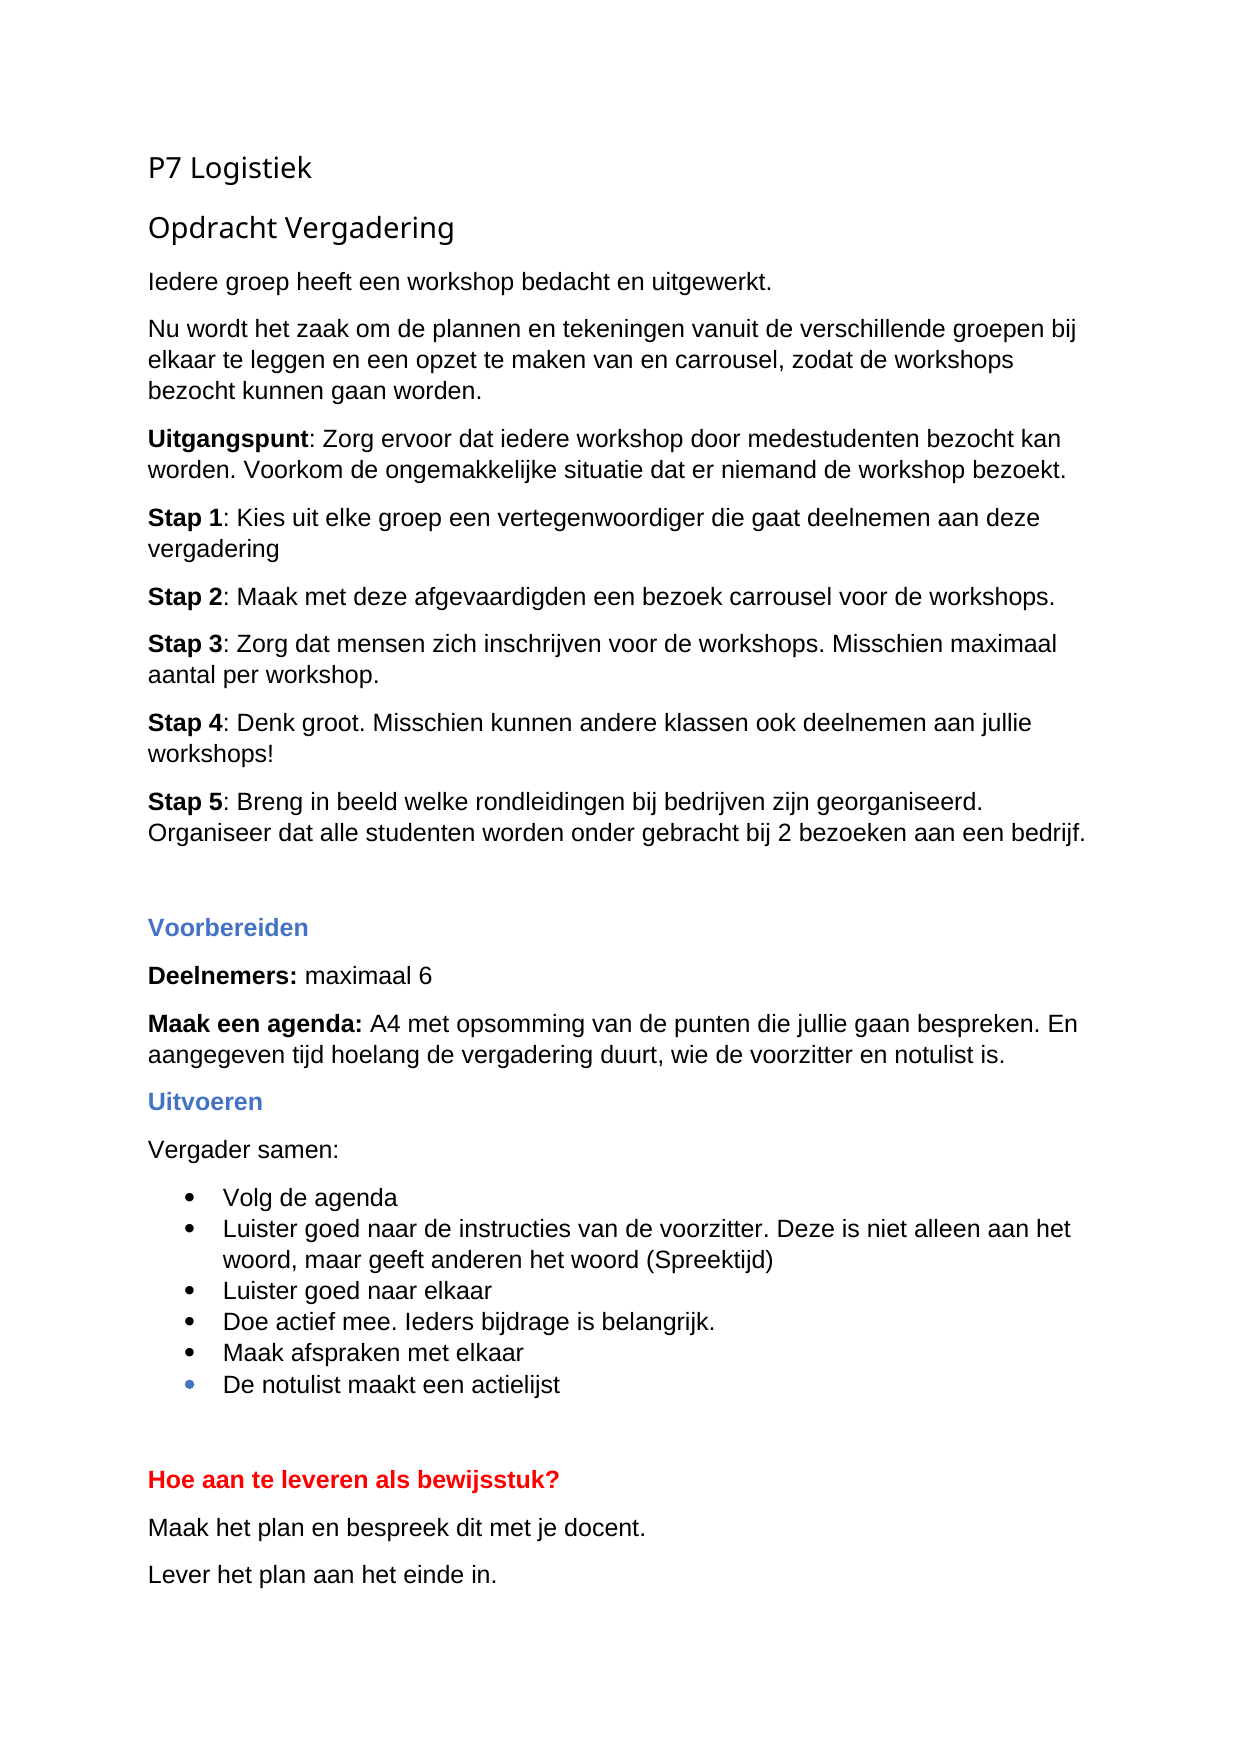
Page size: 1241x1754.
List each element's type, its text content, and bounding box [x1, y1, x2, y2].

list De notulist maakt een actielijst [185, 1369, 1093, 1398]
text Stap 1: Kies uit elke groep een vertegenwoordiger die gaat deelnemen aan deze vergadering [148, 503, 1093, 563]
text Maak een agenda: A4 met opsomming van de punten die jullie gaan bespreken. En aangegeven tijd hoelang de vergadering duurt, wie de voorzitter en notulist is. [148, 1009, 1093, 1068]
text Uitvoeren [148, 1087, 1093, 1116]
text Uitgangspunt: Zorg ervoor dat iedere workshop door medestudenten bezocht kan worden. Voorkom de ongemakkelijke situatie dat er niemand de workshop bezoekt. [148, 424, 1093, 484]
list Luister goed naar de instructies van de voorzitter. Deze is niet alleen aan het woord, maar geeft anderen het woord (Spreektijd) [185, 1214, 1093, 1274]
text Opdracht Vergadering [148, 207, 1093, 247]
text Deelnemers: maximaal 6 [148, 961, 1093, 990]
text Maak het plan en bespreek dit met je docent. [148, 1513, 1093, 1542]
text P7 Logistiek [148, 148, 1093, 187]
text Iedere groep heeft een workshop bedacht en uitgewerkt. [148, 267, 1093, 295]
text Voorbereiden [148, 913, 1093, 942]
list Volg de agenda [185, 1183, 1093, 1212]
text Stap 4: Denk groot. Misschien kunnen andere klassen ook deelnemen aan jullie workshops! [148, 708, 1093, 768]
text Stap 3: Zorg dat mensen zich inschrijven voor de workshops. Misschien maximaal aantal per workshop. [148, 629, 1093, 689]
text Stap 2: Maak met deze afgevaardigden een bezoek carrousel voor de workshops. [148, 582, 1093, 610]
list Maak afspraken met elkaar [185, 1338, 1093, 1367]
text Vergader samen: [148, 1135, 1093, 1164]
list Luister goed naar elkaar [185, 1276, 1093, 1305]
text Lever het plan aan het einde in. [148, 1561, 1093, 1589]
text Stap 5: Breng in beeld welke rondleidingen bij bedrijven zijn georganiseerd. Organiseer dat alle studenten worden onder gebracht bij 2 bezoeken aan een bedrijf. [148, 787, 1093, 847]
text Nu wordt het zaak om de plannen en tekeningen vanuit de verschillende groepen bij elkaar te leggen en een opzet te maken van en carrousel, zodat de workshops bezocht kunnen gaan worden. [148, 314, 1093, 405]
list Doe actief mee. Ieders bijdrage is belangrijk. [185, 1307, 1093, 1336]
text Hoe aan te leveren als bewijsstuk? [148, 1465, 1093, 1494]
